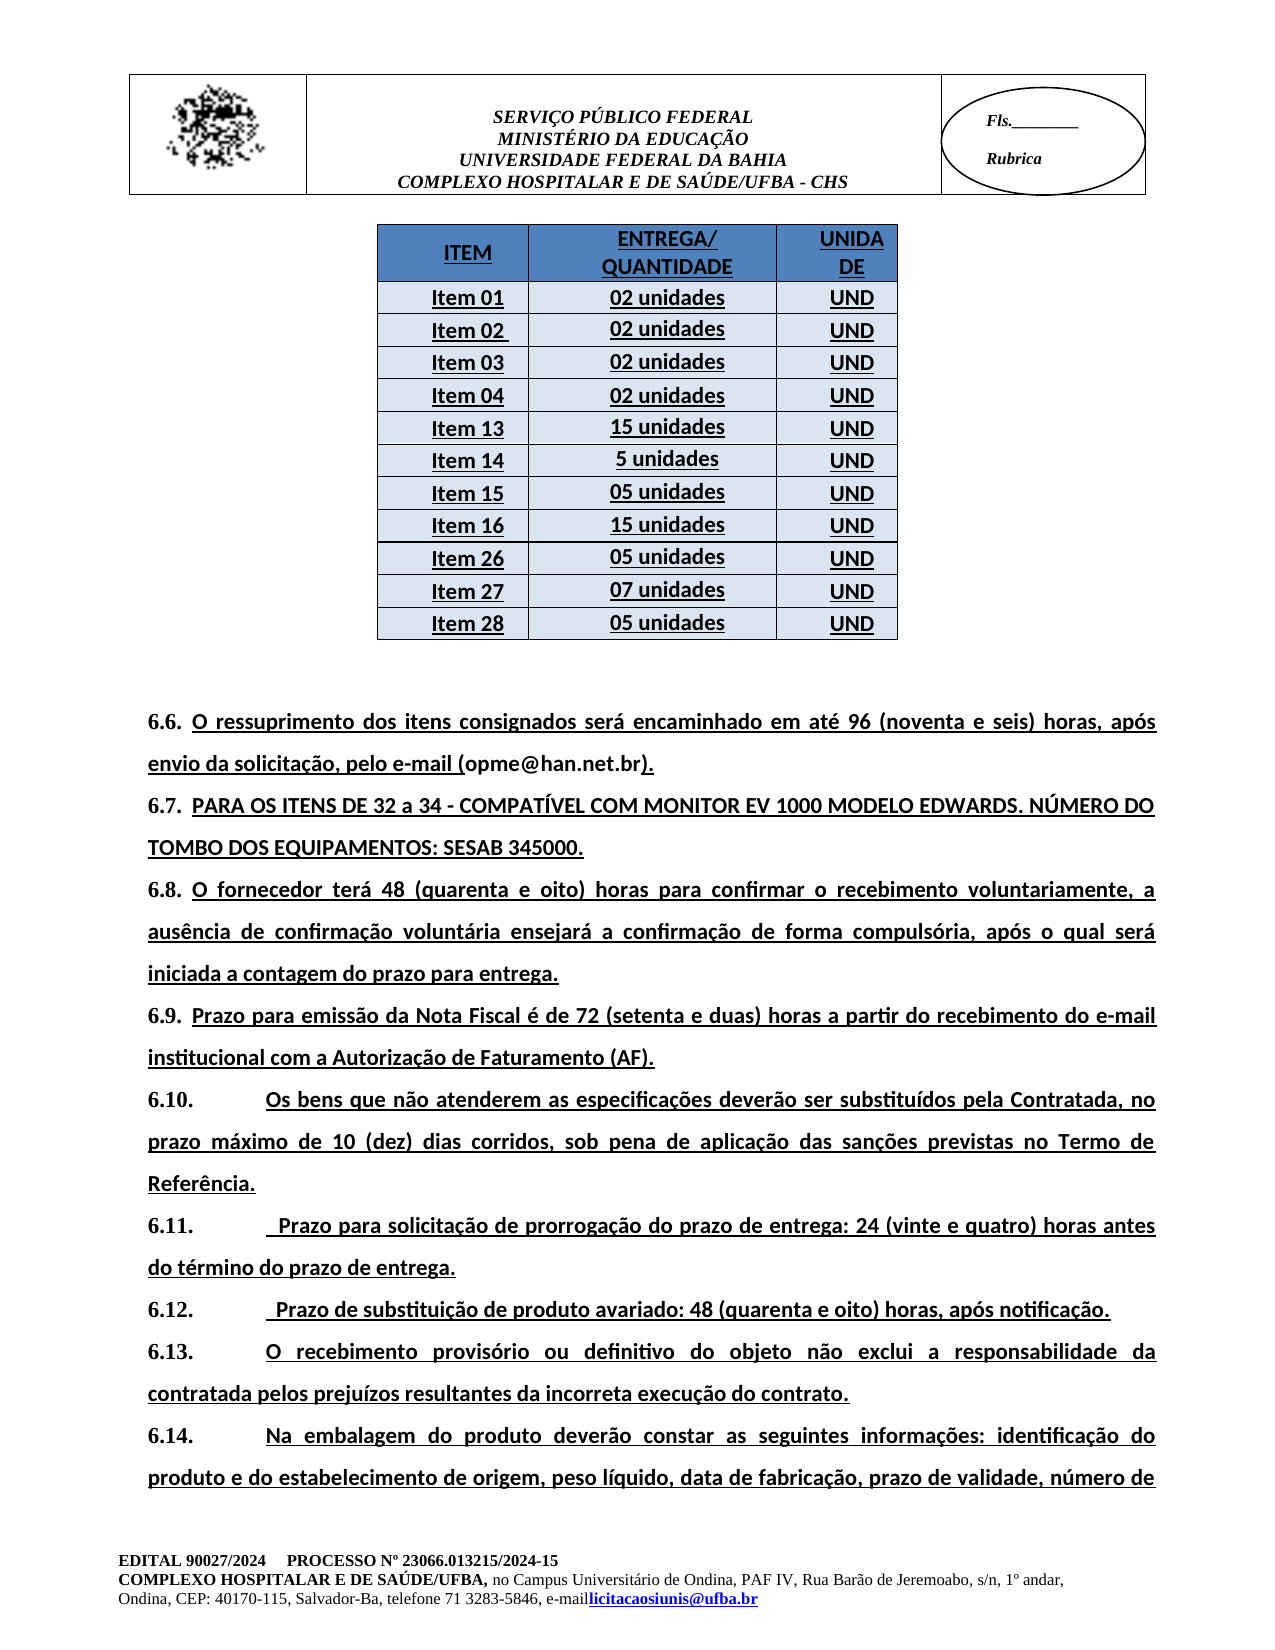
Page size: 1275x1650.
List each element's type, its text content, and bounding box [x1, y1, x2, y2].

list Prazo de substituição de produto avariado: 48 (quarenta e oito) horas, após notificação. [148, 1295, 1157, 1323]
table_cell UND [777, 412, 897, 443]
table_cell 02 unidades [529, 379, 776, 411]
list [148, 1421, 1157, 1491]
table_cell 05 unidades [529, 608, 776, 639]
table_cell UND [777, 445, 897, 476]
table_header ITEM [378, 225, 528, 281]
table_cell UND [777, 282, 897, 313]
table_cell Item 28 [378, 608, 528, 639]
table_cell 07 unidades [529, 575, 776, 607]
table_cell UND [777, 314, 897, 346]
list O fornecedor terá 48 (quarenta e oito) horas para confirmar o recebimento voluntariamente, a ausência de confirmação voluntária ensejará a confirmação de forma compulsória, após o qual será iniciada a contagem do prazo para entrega. [148, 875, 1157, 987]
list Prazo para solicitação de prorrogação do prazo de entrega: 24 (vinte e quatro) horas antes do término do prazo de entrega. [148, 1211, 1157, 1281]
table_cell UND [777, 347, 897, 378]
table_cell UND [777, 608, 897, 639]
table_header UNIDADE [777, 225, 897, 281]
table_cell 15 unidades [529, 510, 776, 541]
table_cell Item 04 [378, 379, 528, 411]
table_cell UND [777, 379, 897, 411]
table_cell 5 unidades [529, 445, 776, 476]
table_cell Item 13 [378, 412, 528, 443]
table_cell Item 27 [378, 575, 528, 607]
list PARA OS ITENS DE 32 a 34 - COMPATÍVEL COM MONITOR EV 1000 MODELO EDWARDS. NÚMERO DO TOMBO DOS EQUIPAMENTOS: SESAB 345000. [148, 791, 1157, 861]
table_cell 05 unidades [529, 543, 776, 574]
table_cell 02 unidades [529, 282, 776, 313]
table_cell UND [777, 510, 897, 541]
table_cell UND [777, 477, 897, 509]
table_cell Item 01 [378, 282, 528, 313]
table_cell UND [777, 575, 897, 607]
table_cell Item 26 [378, 543, 528, 574]
table_cell Item 02 [378, 314, 528, 346]
table_cell 02 unidades [529, 347, 776, 378]
list Os bens que não atenderem as especificações deverão ser substituídos pela Contratada, no prazo máximo de 10 (dez) dias corridos, sob pena de aplicação das sanções previstas no Termo de Referência. [148, 1085, 1157, 1197]
table_cell 05 unidades [529, 477, 776, 509]
list O ressuprimento dos itens consignados será encaminhado em até 96 (noventa e seis) horas, após envio da solicitação, pelo e-mail (opme@han.net.br). [148, 707, 1157, 777]
table_cell 02 unidades [529, 314, 776, 346]
list Prazo para emissão da Nota Fiscal é de 72 (setenta e duas) horas a partir do recebimento do e-mail institucional com a Autorização de Faturamento (AF). [148, 1001, 1157, 1071]
table_cell Item 16 [378, 510, 528, 541]
table_header ENTREGA/QUANTIDADE [529, 225, 776, 281]
table_cell 15 unidades [529, 412, 776, 443]
table_cell UND [777, 543, 897, 574]
table_cell Item 03 [378, 347, 528, 378]
table_cell Item 15 [378, 477, 528, 509]
list O recebimento provisório ou definitivo do objeto não exclui a responsabilidade da contratada pelos prejuízos resultantes da incorreta execução do contrato. [148, 1337, 1157, 1407]
table_cell Item 14 [378, 445, 528, 476]
